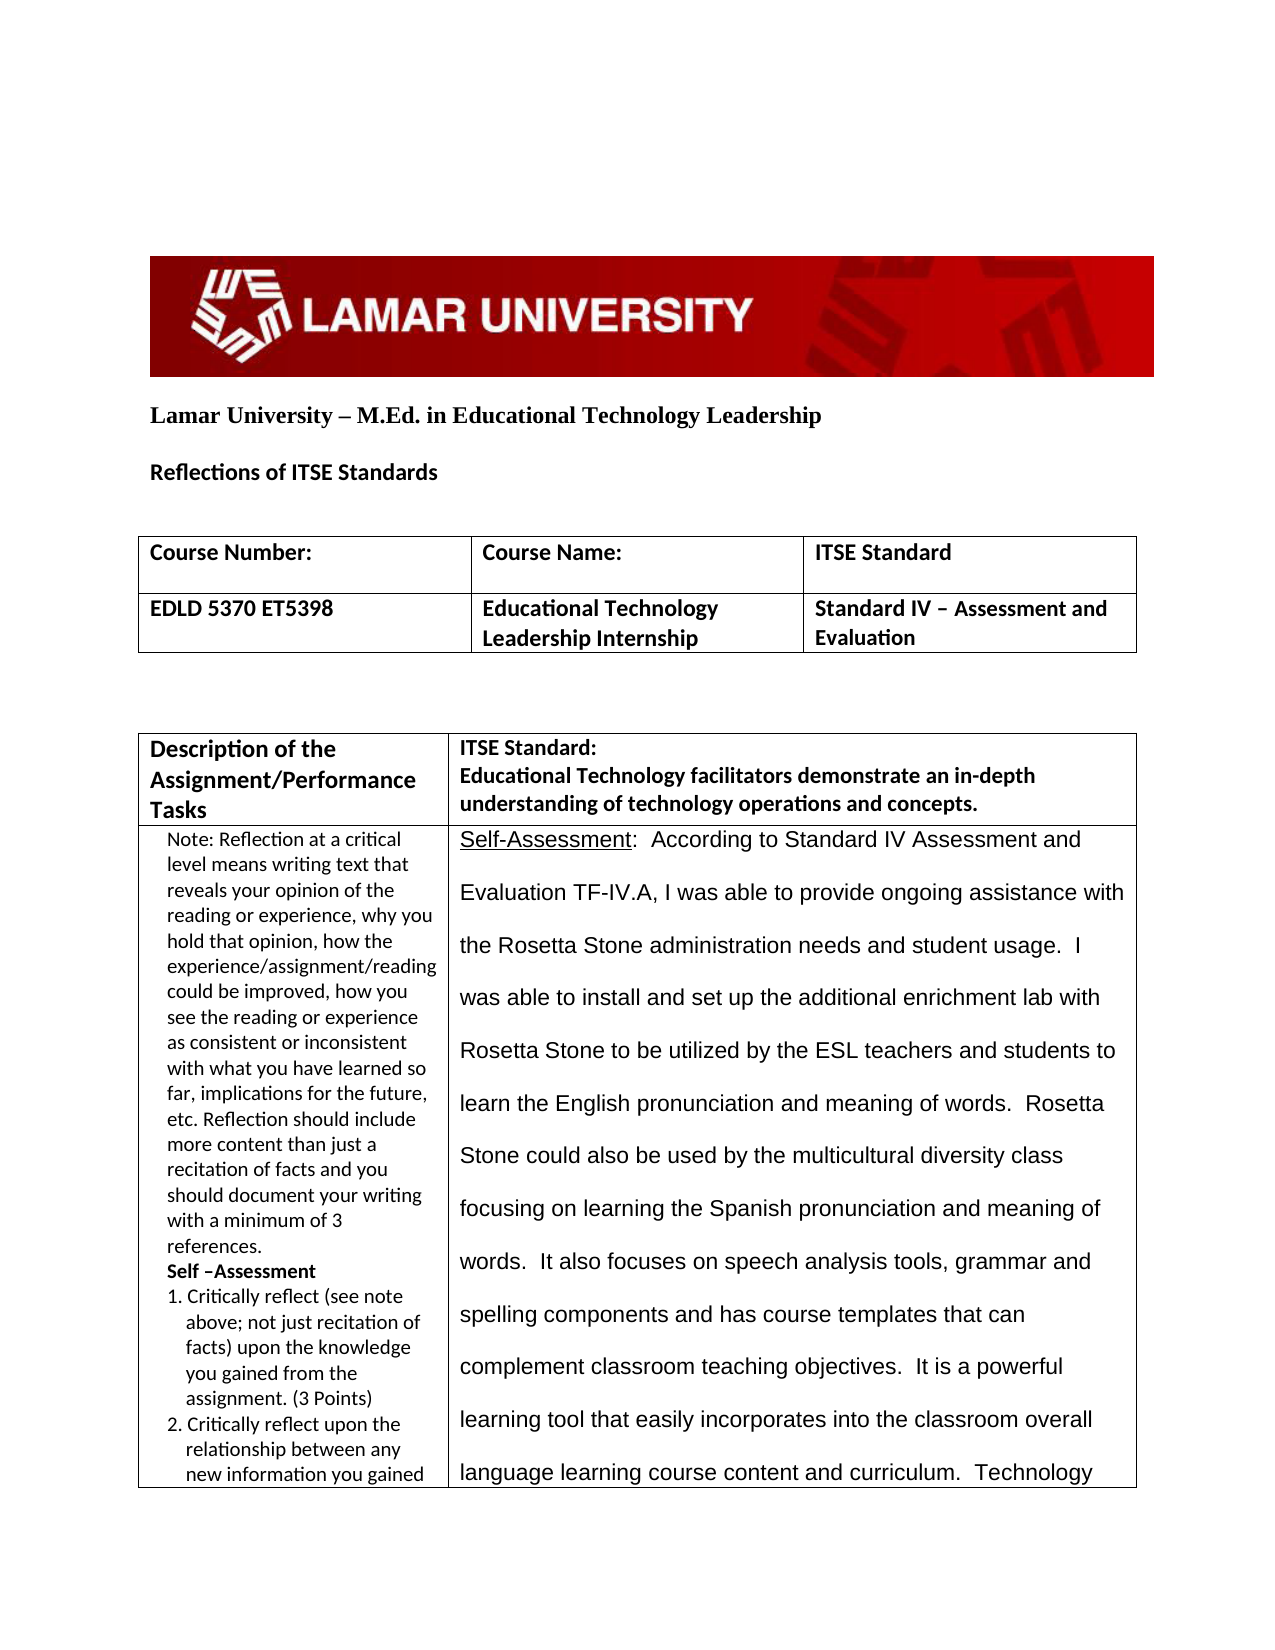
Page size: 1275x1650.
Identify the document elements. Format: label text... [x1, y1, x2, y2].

table_header ITSE Standard: Educational Technology facilitators demonstrate an in-depth understanding of technology operations and concepts. [449, 734, 1136, 825]
table_header Description of the Assignment/Performance Tasks [139, 734, 448, 825]
text Lamar University – M.Ed. in Educational Technology Leadership [150, 401, 1125, 429]
table_cell EDLD 5370 ET5398 [139, 594, 471, 652]
table_cell Standard IV – Assessment and Evaluation [804, 594, 1136, 652]
table_header ITSE Standard [804, 537, 1136, 592]
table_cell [449, 826, 1136, 1487]
text Reflections of ITSE Standards [150, 457, 1125, 486]
table_header Course Name: [472, 537, 803, 592]
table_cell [139, 826, 448, 1487]
table_cell Educational Technology Leadership Internship [472, 594, 803, 652]
table_header Course Number: [139, 537, 471, 592]
